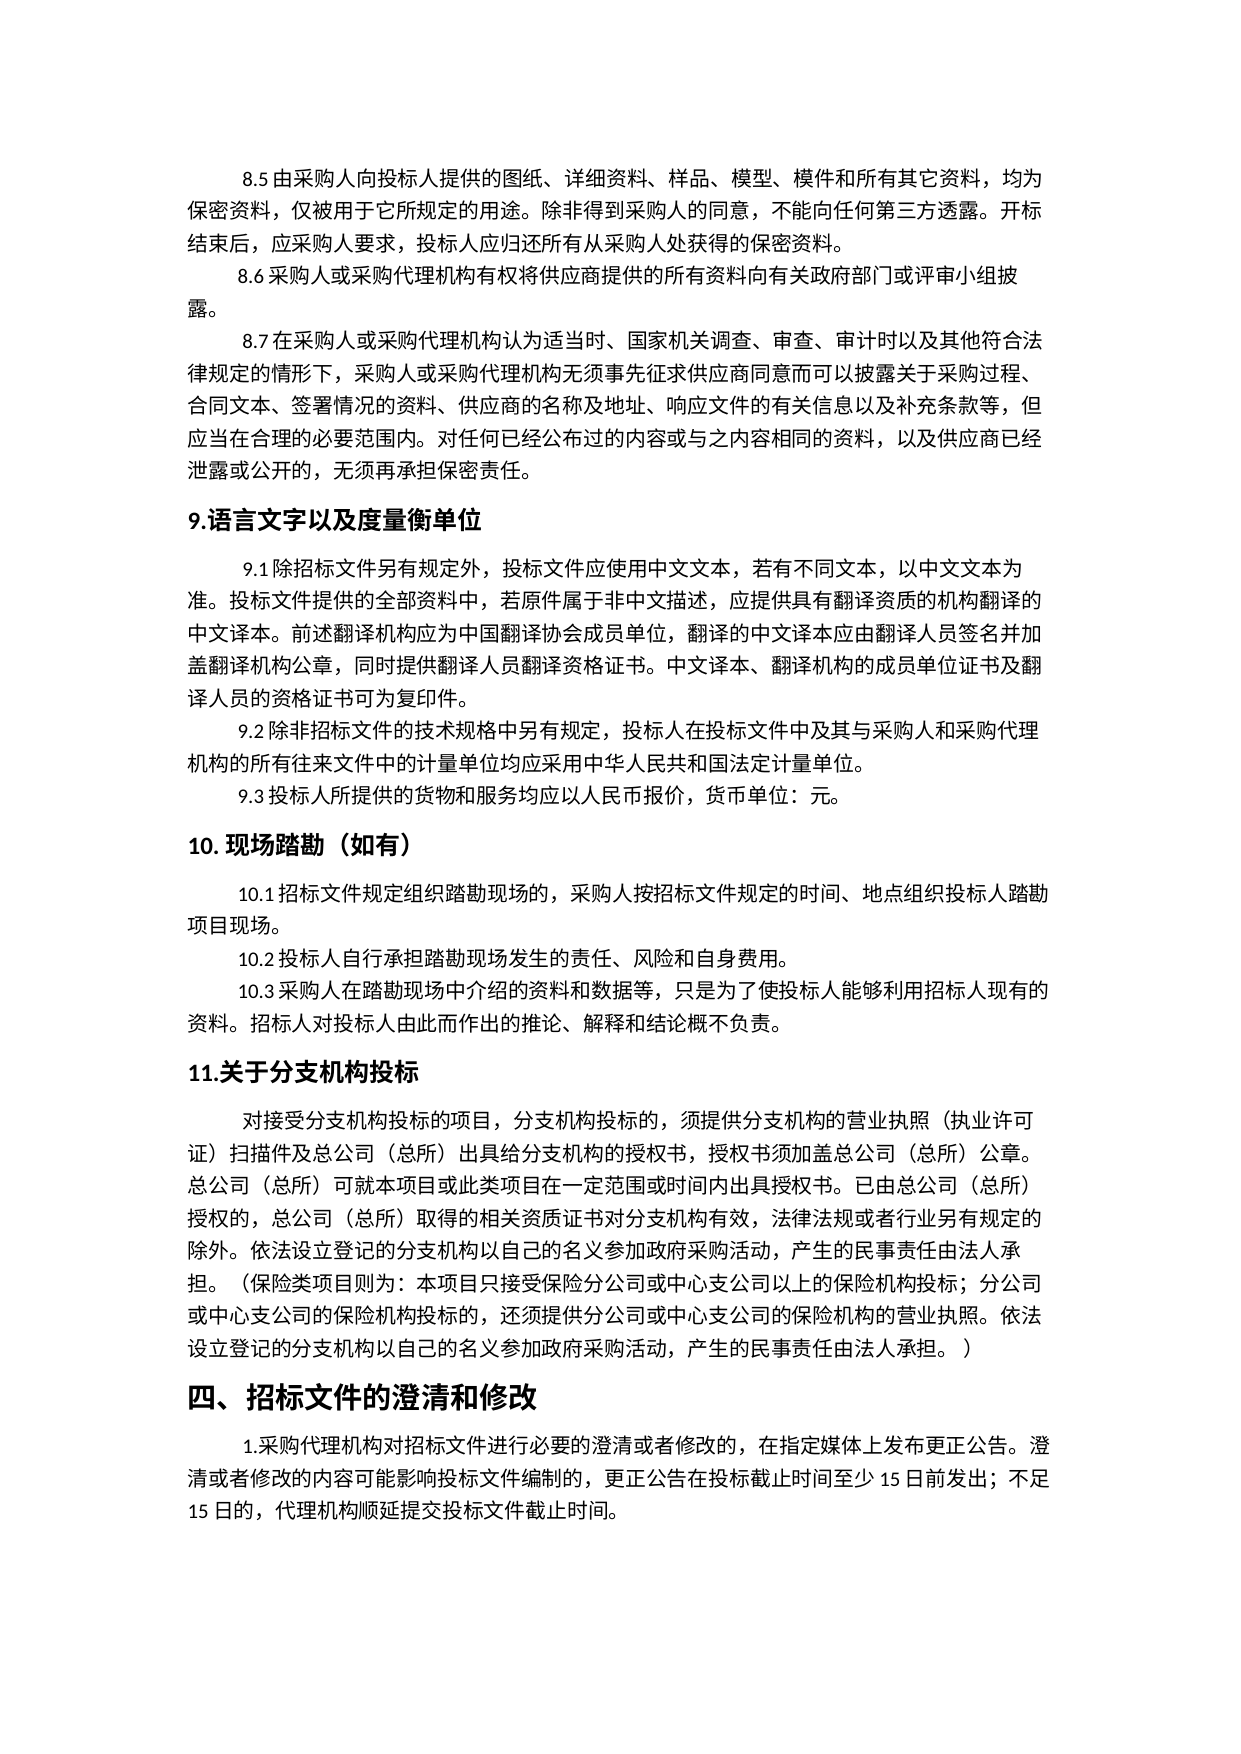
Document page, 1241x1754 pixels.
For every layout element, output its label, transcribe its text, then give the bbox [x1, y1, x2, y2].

text 9.2除非招标文件的技术规格中另有规定，投标人在投标文件中及其与采购人和采购代理机构的所有往来文件中的计量单位均应采用中华人民共和国法定计量单位。 [187, 714, 1053, 779]
text 8.6采购人或采购代理机构有权将供应商提供的所有资料向有关政府部门或评审小组披露。 [187, 259, 1053, 324]
text 9.1除招标文件另有规定外，投标文件应使用中文文本，若有不同文本，以中文文本为准。投标文件提供的全部资料中，若原件属于非中文描述，应提供具有翻译资质的机构翻译的中文译本。前述翻译机构应为中国翻译协会成员单位，翻译的中文译本应由翻译人员签名并加盖翻译机构公章，同时提供翻译人员翻译资格证书。中文译本、翻译机构的成员单位证书及翻译人员的资格证书可为复印件。 [187, 552, 1053, 714]
text 8.7在采购人或采购代理机构认为适当时、国家机关调查、审查、审计时以及其他符合法律规定的情形下，采购人或采购代理机构无须事先征求供应商同意而可以披露关于采购过程、合同文本、签署情况的资料、供应商的名称及地址、响应文件的有关信息以及补充条款等，但应当在合理的必要范围内。对任何已经公布过的内容或与之内容相同的资料，以及供应商已经泄露或公开的，无须再承担保密责任。 [187, 324, 1053, 487]
text 四、招标文件的澄清和修改 [187, 1364, 1053, 1429]
text 8.5由采购人向投标人提供的图纸、详细资料、样品、模型、模件和所有其它资料，均为保密资料，仅被用于它所规定的用途。除非得到采购人的同意，不能向任何第三方透露。开标结束后，应采购人要求，投标人应归还所有从采购人处获得的保密资料。 [187, 162, 1053, 259]
text 10.3采购人在踏勘现场中介绍的资料和数据等，只是为了使投标人能够利用招标人现有的资料。招标人对投标人由此而作出的推论、解释和结论概不负责。 [187, 974, 1053, 1039]
text 1.采购代理机构对招标文件进行必要的澄清或者修改的，在指定媒体上发布更正公告。澄清或者修改的内容可能影响投标文件编制的，更正公告在投标截止时间至少15日前发出；不足15日的，代理机构顺延提交投标文件截止时间。 [187, 1429, 1053, 1527]
text 10.2投标人自行承担踏勘现场发生的责任、风险和自身费用。 [187, 942, 1053, 974]
text 10. 现场踏勘（如有） [187, 812, 1053, 877]
text 9.3投标人所提供的货物和服务均应以人民币报价，货币单位：元。 [187, 779, 1053, 812]
text 9.语言文字以及度量衡单位 [187, 487, 1053, 552]
text 对接受分支机构投标的项目，分支机构投标的，须提供分支机构的营业执照（执业许可证）扫描件及总公司（总所）出具给分支机构的授权书，授权书须加盖总公司（总所）公章。总公司（总所）可就本项目或此类项目在一定范围或时间内出具授权书。已由总公司（总所）授权的，总公司（总所）取得的相关资质证书对分支机构有效，法律法规或者行业另有规定的除外。依法设立登记的分支机构以自己的名义参加政府采购活动，产生的民事责任由法人承担。（保险类项目则为：本项目只接受保险分公司或中心支公司以上的保险机构投标；分公司或中心支公司的保险机构投标的，还须提供分公司或中心支公司的保险机构的营业执照。依法设立登记的分支机构以自己的名义参加政府采购活动，产生的民事责任由法人承担。 ） [187, 1104, 1053, 1364]
text 11.关于分支机构投标 [187, 1039, 1053, 1104]
text 10.1招标文件规定组织踏勘现场的，采购人按招标文件规定的时间、地点组织投标人踏勘项目现场。 [187, 877, 1053, 942]
